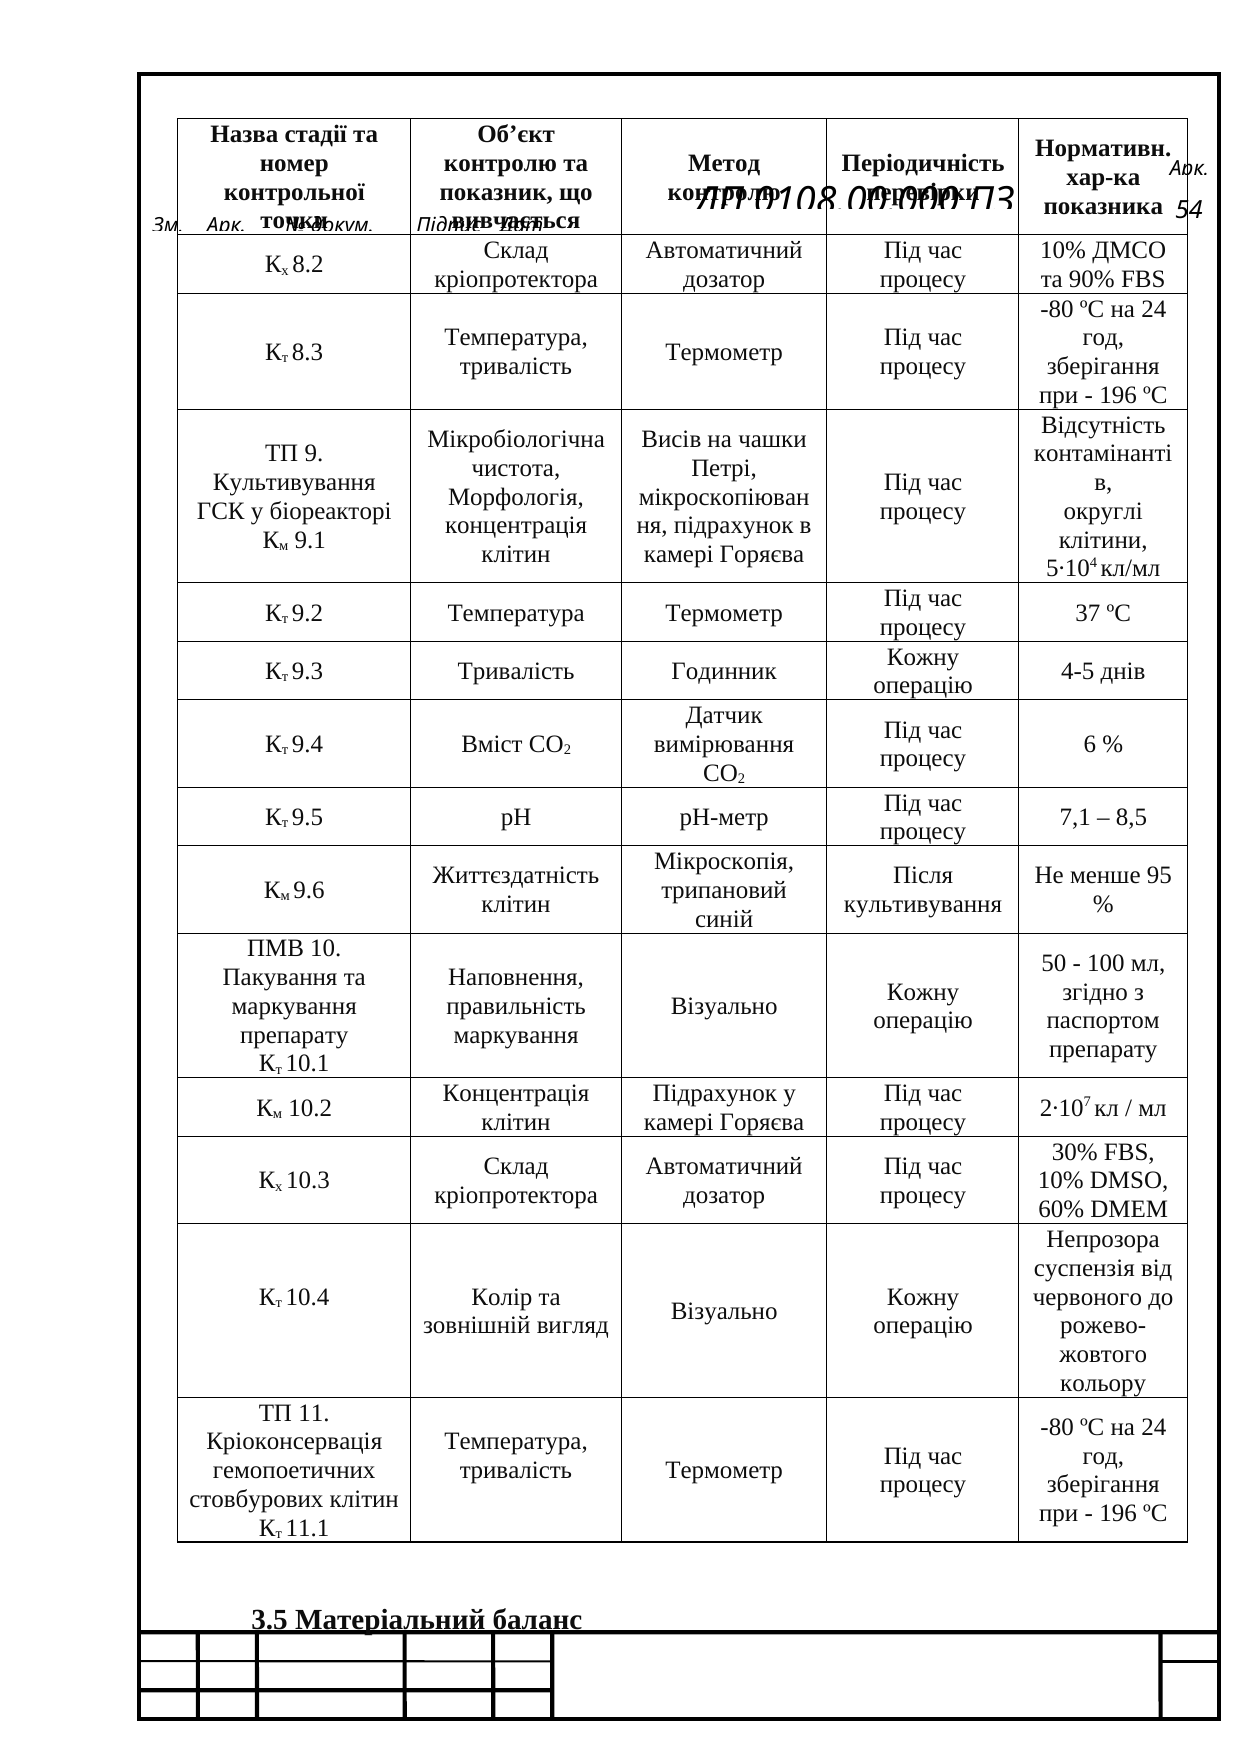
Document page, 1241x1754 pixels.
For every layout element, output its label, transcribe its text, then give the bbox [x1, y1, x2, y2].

table_cell Кх 8.2 [178, 235, 410, 293]
table_cell Наповнення, правильність маркування [411, 934, 621, 1077]
table_cell Кх 10.3 [178, 1137, 410, 1223]
table_cell Мікроскопія, трипановий синій [622, 846, 826, 932]
table_header Об’єкт контролю та показник, що вивчається [411, 119, 621, 234]
table_cell Непрозора суспензія від червоного до рожево-жовтого кольору [1019, 1224, 1187, 1397]
table_cell 50 - 100 мл, згідно з паспортом препарату [1019, 934, 1187, 1077]
table_cell Км 9.6 [178, 846, 410, 932]
table_cell Термометр [622, 583, 826, 641]
table_cell Вміст СО2 [411, 700, 621, 787]
table_cell ТП 9. Культивування ГСК у біореакторі Км 9.1 [178, 410, 410, 582]
table_cell Кт 9.2 [178, 583, 410, 641]
table_cell Кт 9.4 [178, 700, 410, 787]
table_cell Висів на чашки Петрі, мікроскопіювання, підрахунок в камері Горяєва [622, 410, 826, 582]
table_header Нормативн.хар-ка показника [1019, 119, 1187, 234]
table_cell Під час процесу [827, 294, 1018, 409]
table_cell Під час процесу [827, 410, 1018, 582]
table_cell Кт 10.4 [178, 1224, 410, 1397]
table_cell Колір та зовнішній вигляд [411, 1224, 621, 1397]
table_cell Датчик вимірювання СО2 [622, 700, 826, 787]
table_header Періодичність перевірки [827, 119, 1018, 234]
table_cell Автоматичний дозатор [622, 1137, 826, 1223]
table_cell Кожну операцію [827, 1224, 1018, 1397]
table_cell Життєздатність клітин [411, 846, 621, 932]
table_cell Під час процесу [827, 1078, 1018, 1136]
table_cell Температура, тривалість [411, 1398, 621, 1541]
table_cell Кожну операцію [827, 642, 1018, 699]
table_cell Тривалість [411, 642, 621, 699]
table_cell Склад кріопротектора [411, 235, 621, 293]
table_cell Під час процесу [827, 235, 1018, 293]
table_cell Підрахунок у камері Горяєва [622, 1078, 826, 1136]
table_cell 6 % [1019, 700, 1187, 787]
table_cell Термометр [622, 1398, 826, 1541]
table_cell Температура [411, 583, 621, 641]
table_cell Під час процесу [827, 788, 1018, 845]
table_cell Автоматичний дозатор [622, 235, 826, 293]
table_cell Температура, тривалість [411, 294, 621, 409]
table_cell 4-5 днів [1019, 642, 1187, 699]
table_cell Відсутність контамінантів, округлі клітини, 5∙104 кл/мл [1019, 410, 1187, 582]
table_cell ТП 11. Кріоконсервація гемопоетичних стовбурових клітин Кт 11.1 [178, 1398, 410, 1541]
table_cell Кожну операцію [827, 934, 1018, 1077]
table_cell Кт 8.3 [178, 294, 410, 409]
table_cell Не менше 95 % [1019, 846, 1187, 932]
table_cell 37 ºС [1019, 583, 1187, 641]
text 3.5 Матеріальний баланс [177, 1602, 1181, 1635]
table_cell Під час процесу [827, 1398, 1018, 1541]
table_cell Кт 9.5 [178, 788, 410, 845]
table_cell Після культивування [827, 846, 1018, 932]
table_cell Концентрація клітин [411, 1078, 621, 1136]
table_cell -80 ºС на 24 год, зберігання при - 196 ºС [1019, 1398, 1187, 1541]
table_cell Мікробіологічна чистота, Морфологія, концентрація клітин [411, 410, 621, 582]
table_cell Під час процесу [827, 700, 1018, 787]
table_cell Візуально [622, 934, 826, 1077]
table_cell -80 ºС на 24 год, зберігання при - 196 ºС [1019, 294, 1187, 409]
table_cell Годинник [622, 642, 826, 699]
table_cell 7,1 – 8,5 [1019, 788, 1187, 845]
table_cell 30% FBS, 10% DMSO, 60% DMEM [1019, 1137, 1187, 1223]
table_cell Кт 9.3 [178, 642, 410, 699]
table_header Назва стадії та номер контрольної точки [178, 119, 410, 234]
table_header Метод контролю [622, 119, 826, 234]
table_cell Км 10.2 [178, 1078, 410, 1136]
table_cell Термометр [622, 294, 826, 409]
table_cell рН-метр [622, 788, 826, 845]
table_cell Під час процесу [827, 1137, 1018, 1223]
table_cell Під час процесу [827, 583, 1018, 641]
table_cell Склад кріопротектора [411, 1137, 621, 1223]
table_cell ПМВ 10. Пакування та маркування препарату Кт 10.1 [178, 934, 410, 1077]
table_cell Візуально [622, 1224, 826, 1397]
table_cell рН [411, 788, 621, 845]
table_cell 10% ДМСО та 90% FBS [1019, 235, 1187, 293]
table_cell 2∙107 кл / мл [1019, 1078, 1187, 1136]
